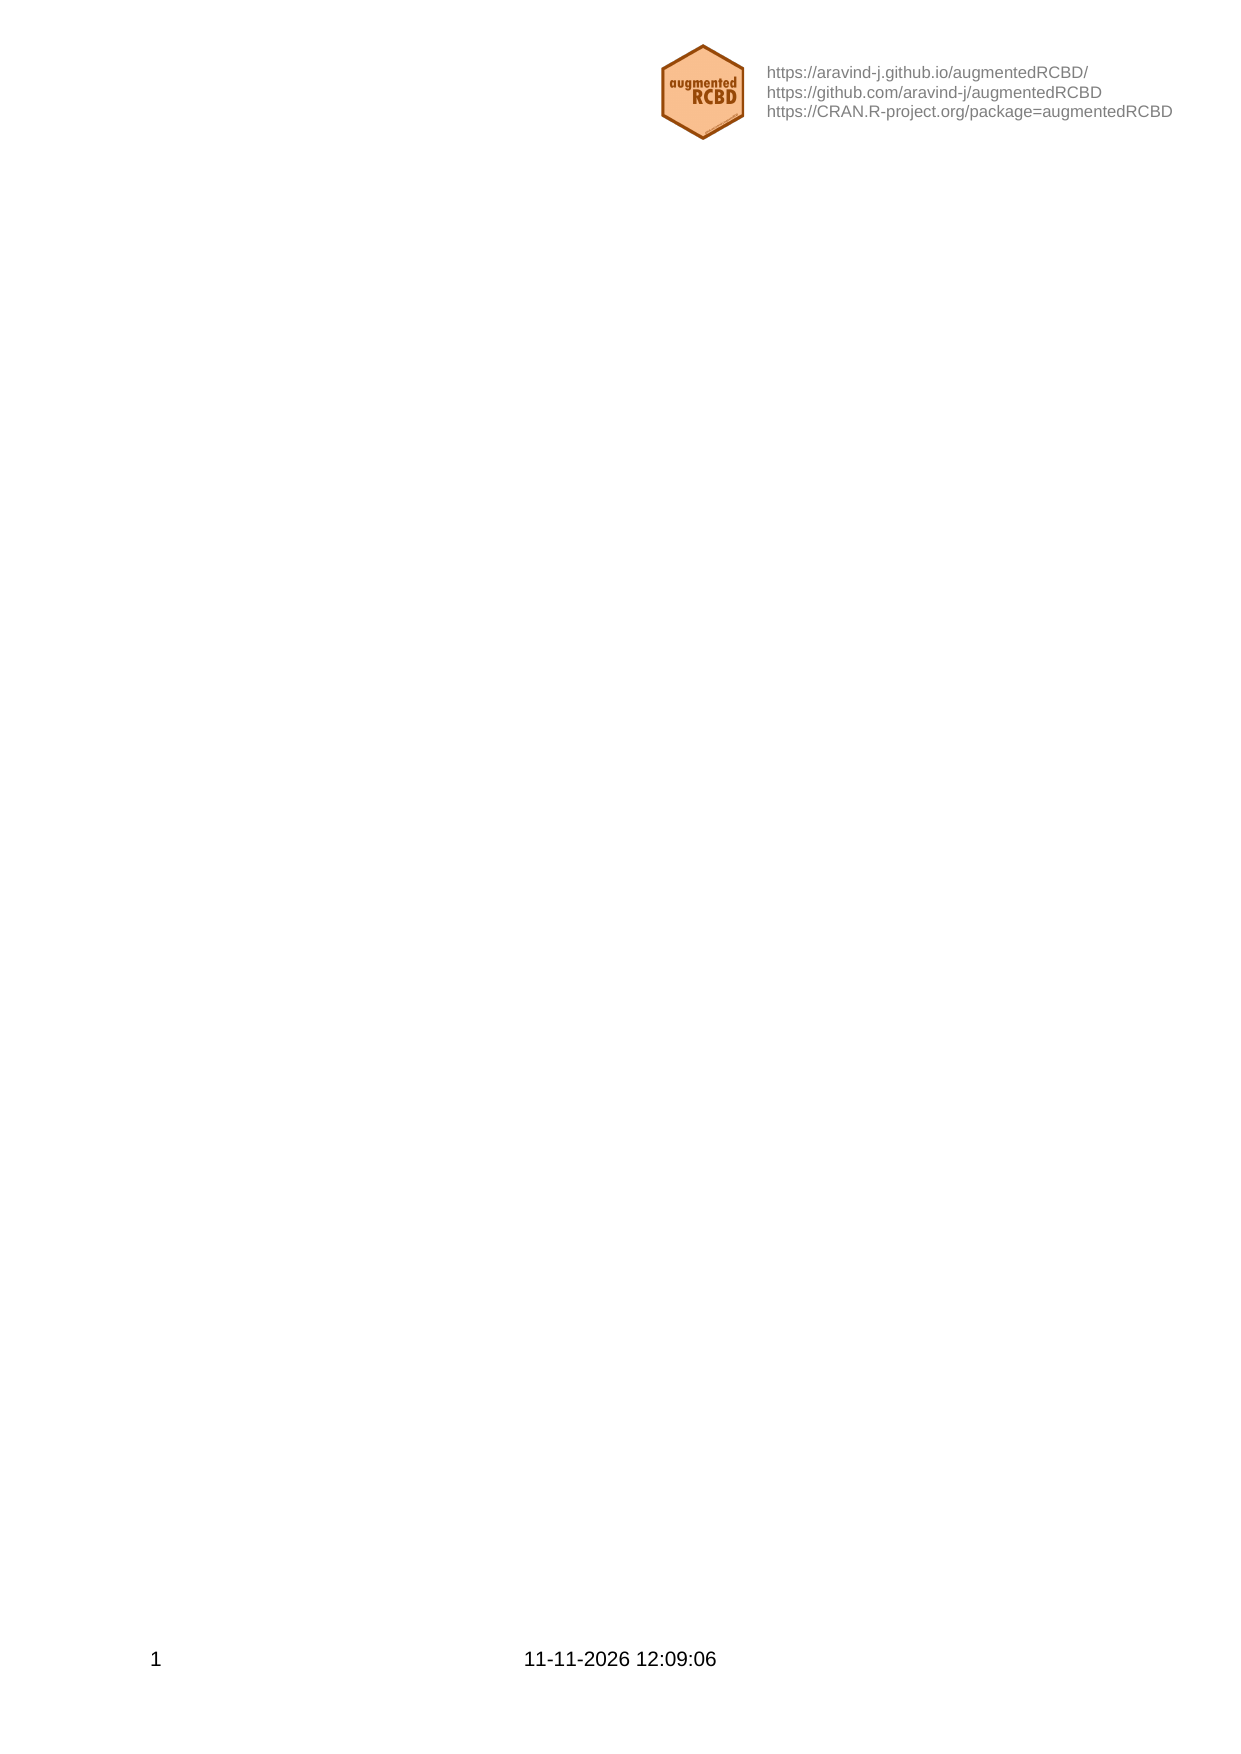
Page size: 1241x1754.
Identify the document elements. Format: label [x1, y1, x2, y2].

picture [661, 44, 745, 140]
